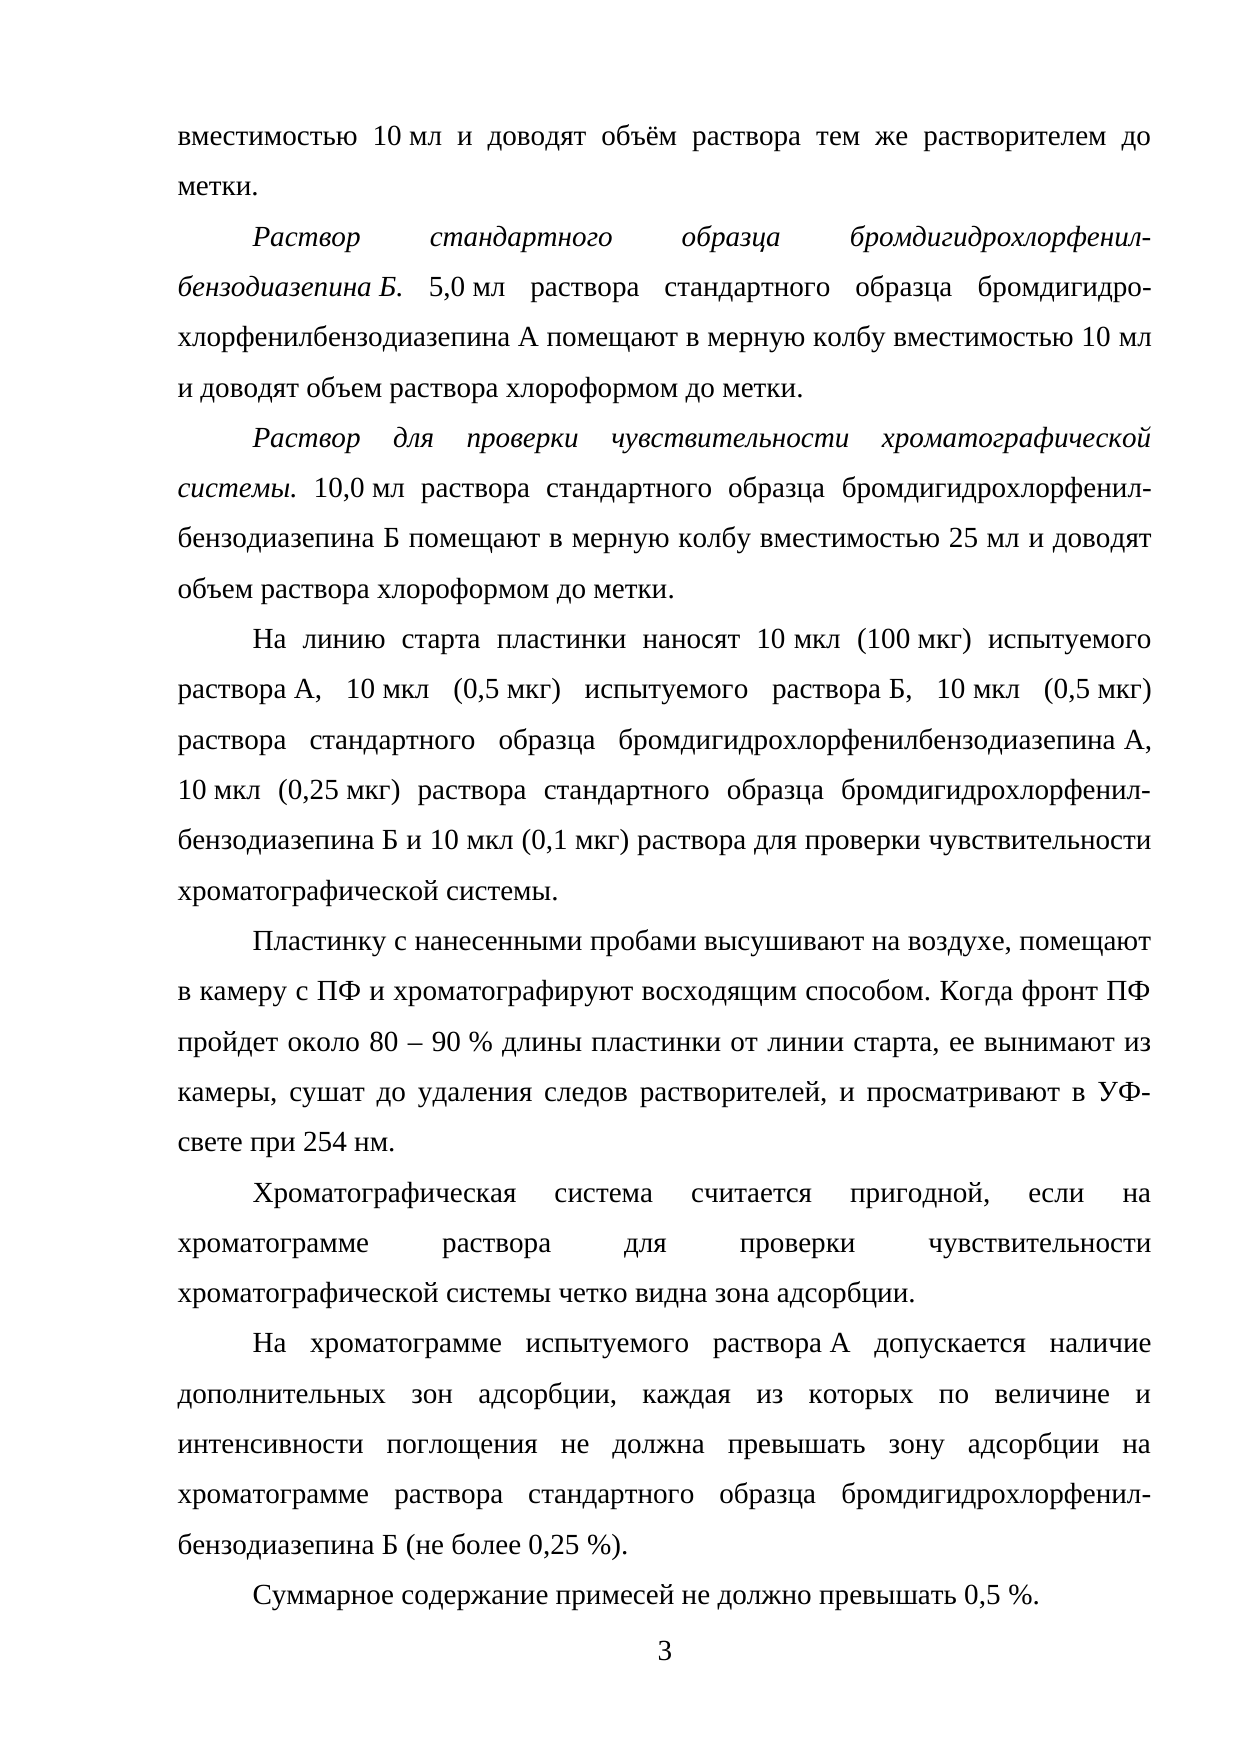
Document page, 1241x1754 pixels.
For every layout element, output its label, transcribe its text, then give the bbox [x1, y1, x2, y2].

text Хроматографическая система считается пригодной, если на хроматограмме раствора для проверки чувствительности хроматографической системы четко видна зона адсорбции. [177, 1175, 1152, 1309]
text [177, 118, 1152, 202]
text Раствор для проверки чувствительности хроматографической системы. 10,0 мл раствора стандартного образца бромдигидрохлорфенил-бензодиазепина Б помещают в мерную колбу вместимостью 25 мл и доводят объем раствора хлороформом до метки. [177, 420, 1152, 604]
text Суммарное содержание примесей не должно превышать 0,5 %. [177, 1577, 1152, 1611]
text На хроматограмме испытуемого раствора А допускается наличие дополнительных зон адсорбции, каждая из которых по величине и интенсивности поглощения не должна превышать зону адсорбции на хроматограмме раствора стандартного образца бромдигидрохлорфенил-бензодиазепина Б (не более 0,25 %). [177, 1326, 1152, 1560]
text Раствор стандартного образца бромдигидрохлорфенил-бензодиазепина Б. 5,0 мл раствора стандартного образца бромдигидро-хлорфенилбензодиазепина А помещают в мерную колбу вместимостью 10 мл и доводят объем раствора хлороформом до метки. [177, 219, 1152, 403]
text На линию старта пластинки наносят 10 мкл (100 мкг) испытуемого раствора А, 10 мкл (0,5 мкг) испытуемого раствора Б, 10 мкл (0,5 мкг) раствора стандартного образца бромдигидрохлорфенилбензодиазепина А, 10 мкл (0,25 мкг) раствора стандартного образца бромдигидрохлорфенил-бензодиазепина Б и 10 мкл (0,1 мкг) раствора для проверки чувствительности хроматографической системы. [177, 621, 1152, 906]
text Пластинку с нанесенными пробами высушивают на воздухе, помещают в камеру с ПФ и хроматографируют восходящим способом. Когда фронт ПФ пройдет около 80 – 90 % длины пластинки от линии старта, ее вынимают из камеры, сушат до удаления следов растворителей, и просматривают в УФ-свете при 254 нм. [177, 923, 1152, 1158]
